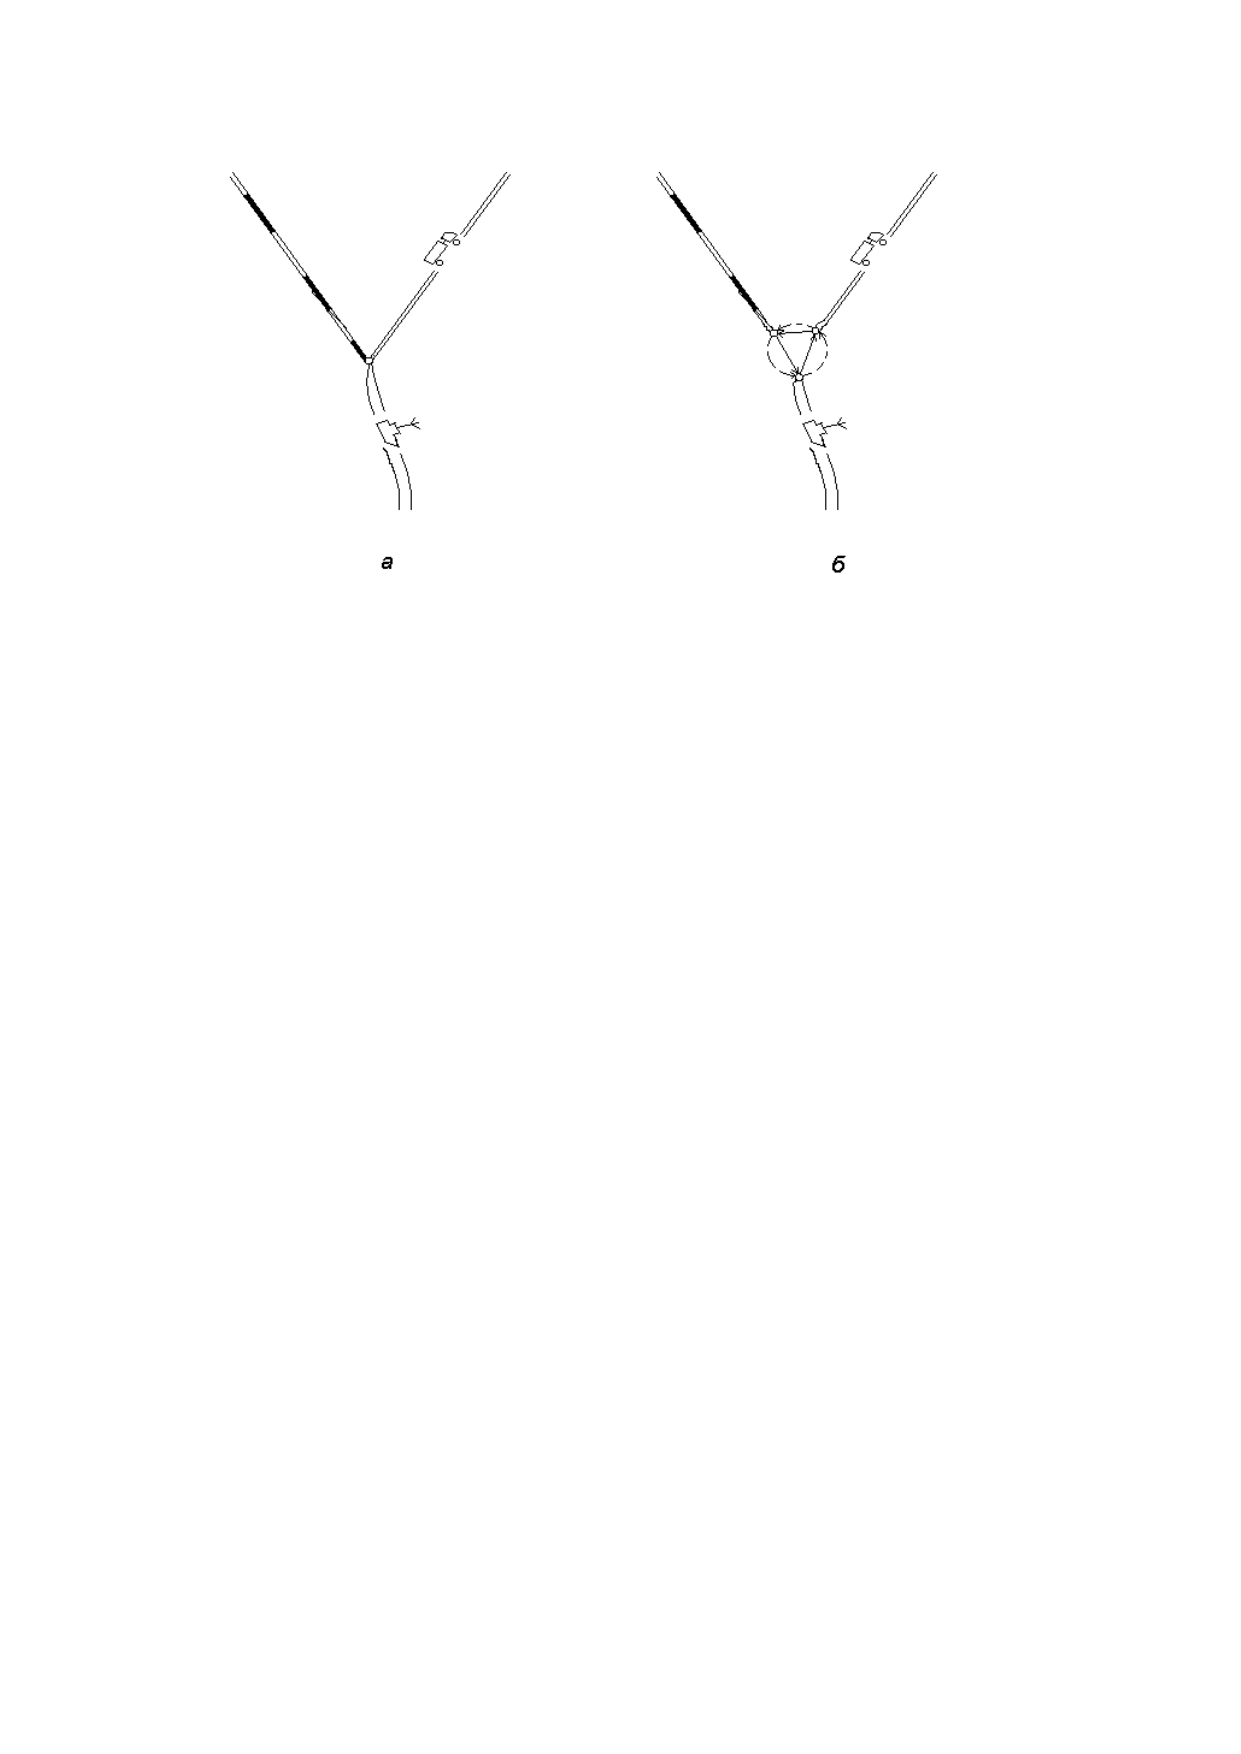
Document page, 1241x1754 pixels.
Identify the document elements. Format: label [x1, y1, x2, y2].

picture [177, 118, 1012, 634]
